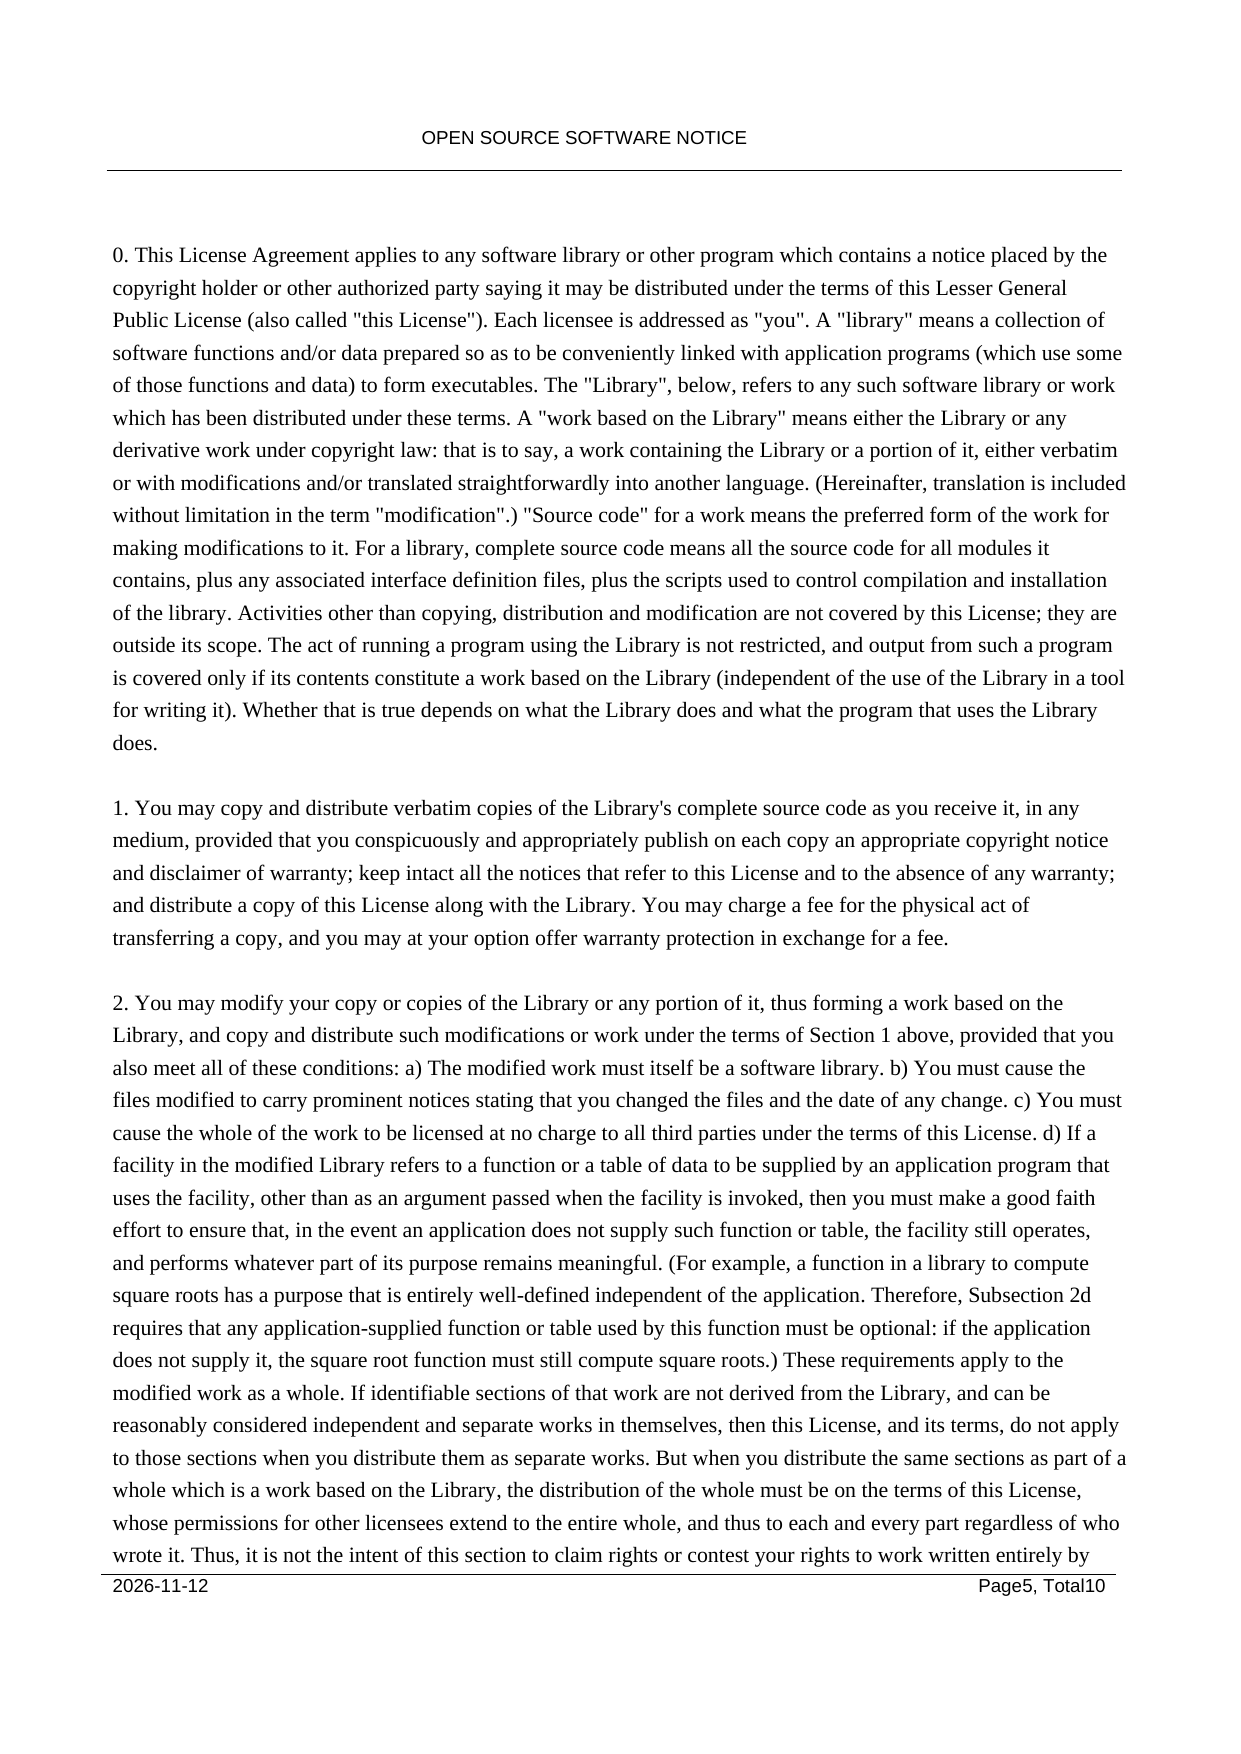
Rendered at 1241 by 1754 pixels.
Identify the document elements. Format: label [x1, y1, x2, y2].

text [112, 206, 1128, 1571]
